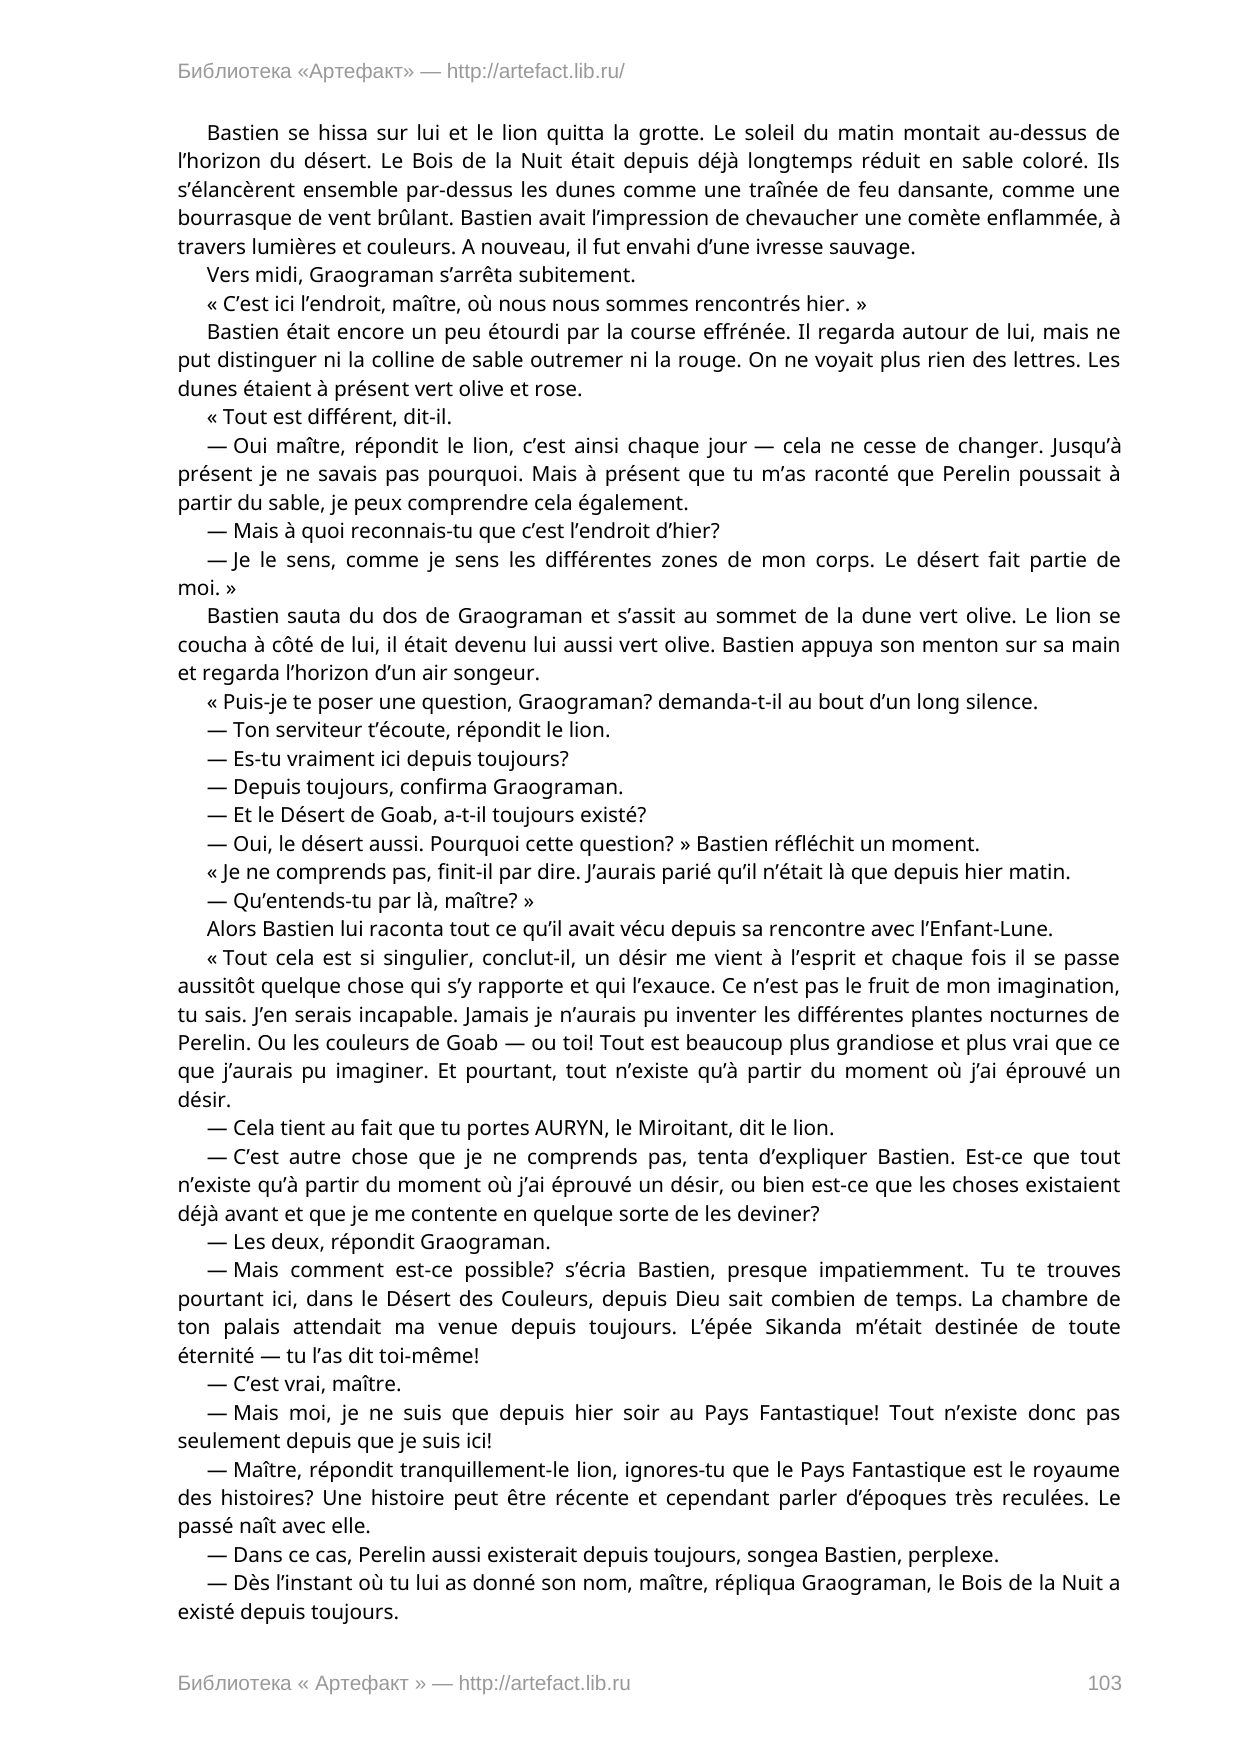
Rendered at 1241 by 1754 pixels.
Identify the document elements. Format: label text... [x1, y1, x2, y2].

text — Dans ce cas, Perelin aussi existerait depuis toujours, songea Bastien, perplexe. [177, 1540, 1122, 1568]
text « C’est ici l’endroit, maître, où nous nous sommes rencontrés hier. » [177, 289, 1122, 317]
text — Et le Désert de Goab, a-t-il toujours existé? [177, 801, 1122, 829]
text Alors Bastien lui raconta tout ce qu’il avait vécu depuis sa rencontre avec l’Enfant-Lune. [177, 914, 1122, 943]
text — Cela tient au fait que tu portes AURYN, le Miroitant, dit le lion. [177, 1113, 1122, 1142]
text — Dès l’instant où tu lui as donné son nom, maître, répliqua Graograman, le Bois de la Nuit a existé depuis toujours. [177, 1568, 1122, 1625]
text « Puis-je te poser une question, Graograman? demanda-t-il au bout d’un long silence. [177, 687, 1122, 715]
text — Ton serviteur t’écoute, répondit le lion. [177, 715, 1122, 744]
text — Je le sens, comme je sens les différentes zones de mon corps. Le désert fait partie de moi. » [177, 545, 1122, 602]
text — Oui, le désert aussi. Pourquoi cette question? » Bastien réfléchit un moment. [177, 829, 1122, 857]
text — C’est vrai, maître. [177, 1369, 1122, 1398]
text — Depuis toujours, confirma Graograman. [177, 772, 1122, 801]
text « Tout est différent, dit-il. [177, 402, 1122, 431]
text Bastien était encore un peu étourdi par la course effrénée. Il regarda autour de lui, mais ne put distinguer ni la colline de sable outremer ni la rouge. On ne voyait plus rien des lettres. Les dunes étaient à présent vert olive et rose. [177, 317, 1122, 402]
text — Qu’entends-tu par là, maître? » [177, 886, 1122, 914]
text Vers midi, Graograman s’arrêta subitement. [177, 260, 1122, 289]
text Bastien se hissa sur lui et le lion quitta la grotte. Le soleil du matin montait au-dessus de l’horizon du désert. Le Bois de la Nuit était depuis déjà longtemps réduit en sable coloré. Ils s’élancèrent ensemble par-dessus les dunes comme une traînée de feu dansante, comme une bourrasque de vent brûlant. Bastien avait l’impression de chevaucher une comète enflammée, à travers lumières et couleurs. A nouveau, il fut envahi d’une ivresse sauvage. [177, 118, 1122, 260]
text — Mais comment est-ce possible? s’écria Bastien, presque impatiemment. Tu te trouves pourtant ici, dans le Désert des Couleurs, depuis Dieu sait combien de temps. La chambre de ton palais attendait ma venue depuis toujours. L’épée Sikanda m’était destinée de toute éternité — tu l’as dit toi-même! [177, 1256, 1122, 1369]
text — Les deux, répondit Graograman. [177, 1227, 1122, 1256]
text — Mais moi, je ne suis que depuis hier soir au Pays Fantastique! Tout n’existe donc pas seulement depuis que je suis ici! [177, 1398, 1122, 1455]
text « Je ne comprends pas, finit-il par dire. J’aurais parié qu’il n’était là que depuis hier matin. [177, 857, 1122, 886]
text — Es-tu vraiment ici depuis toujours? [177, 744, 1122, 772]
text Bastien sauta du dos de Graograman et s’assit au sommet de la dune vert olive. Le lion se coucha à côté de lui, il était devenu lui aussi vert olive. Bastien appuya son menton sur sa main et regarda l’horizon d’un air songeur. [177, 602, 1122, 687]
text « Tout cela est si singulier, conclut-il, un désir me vient à l’esprit et chaque fois il se passe aussitôt quelque chose qui s’y rapporte et qui l’exauce. Ce n’est pas le fruit de mon imagination, tu sais. J’en serais incapable. Jamais je n’aurais pu inventer les différentes plantes nocturnes de Perelin. Ou les couleurs de Goab — ou toi! Tout est beaucoup plus grandiose et plus vrai que ce que j’aurais pu imaginer. Et pourtant, tout n’existe qu’à partir du moment où j’ai éprouvé un désir. [177, 943, 1122, 1113]
text — Oui maître, répondit le lion, c’est ainsi chaque jour — cela ne cesse de changer. Jusqu’à présent je ne savais pas pourquoi. Mais à présent que tu m’as raconté que Perelin poussait à partir du sable, je peux comprendre cela également. [177, 431, 1122, 516]
text — C’est autre chose que je ne comprends pas, tenta d’expliquer Bastien. Est-ce que tout n’existe qu’à partir du moment où j’ai éprouvé un désir, ou bien est-ce que les choses existaient déjà avant et que je me contente en quelque sorte de les deviner? [177, 1142, 1122, 1227]
text — Mais à quoi reconnais-tu que c’est l’endroit d’hier? [177, 516, 1122, 545]
text — Maître, répondit tranquillement-le lion, ignores-tu que le Pays Fantastique est le royaume des histoires? Une histoire peut être récente et cependant parler d’époques très reculées. Le passé naît avec elle. [177, 1455, 1122, 1540]
